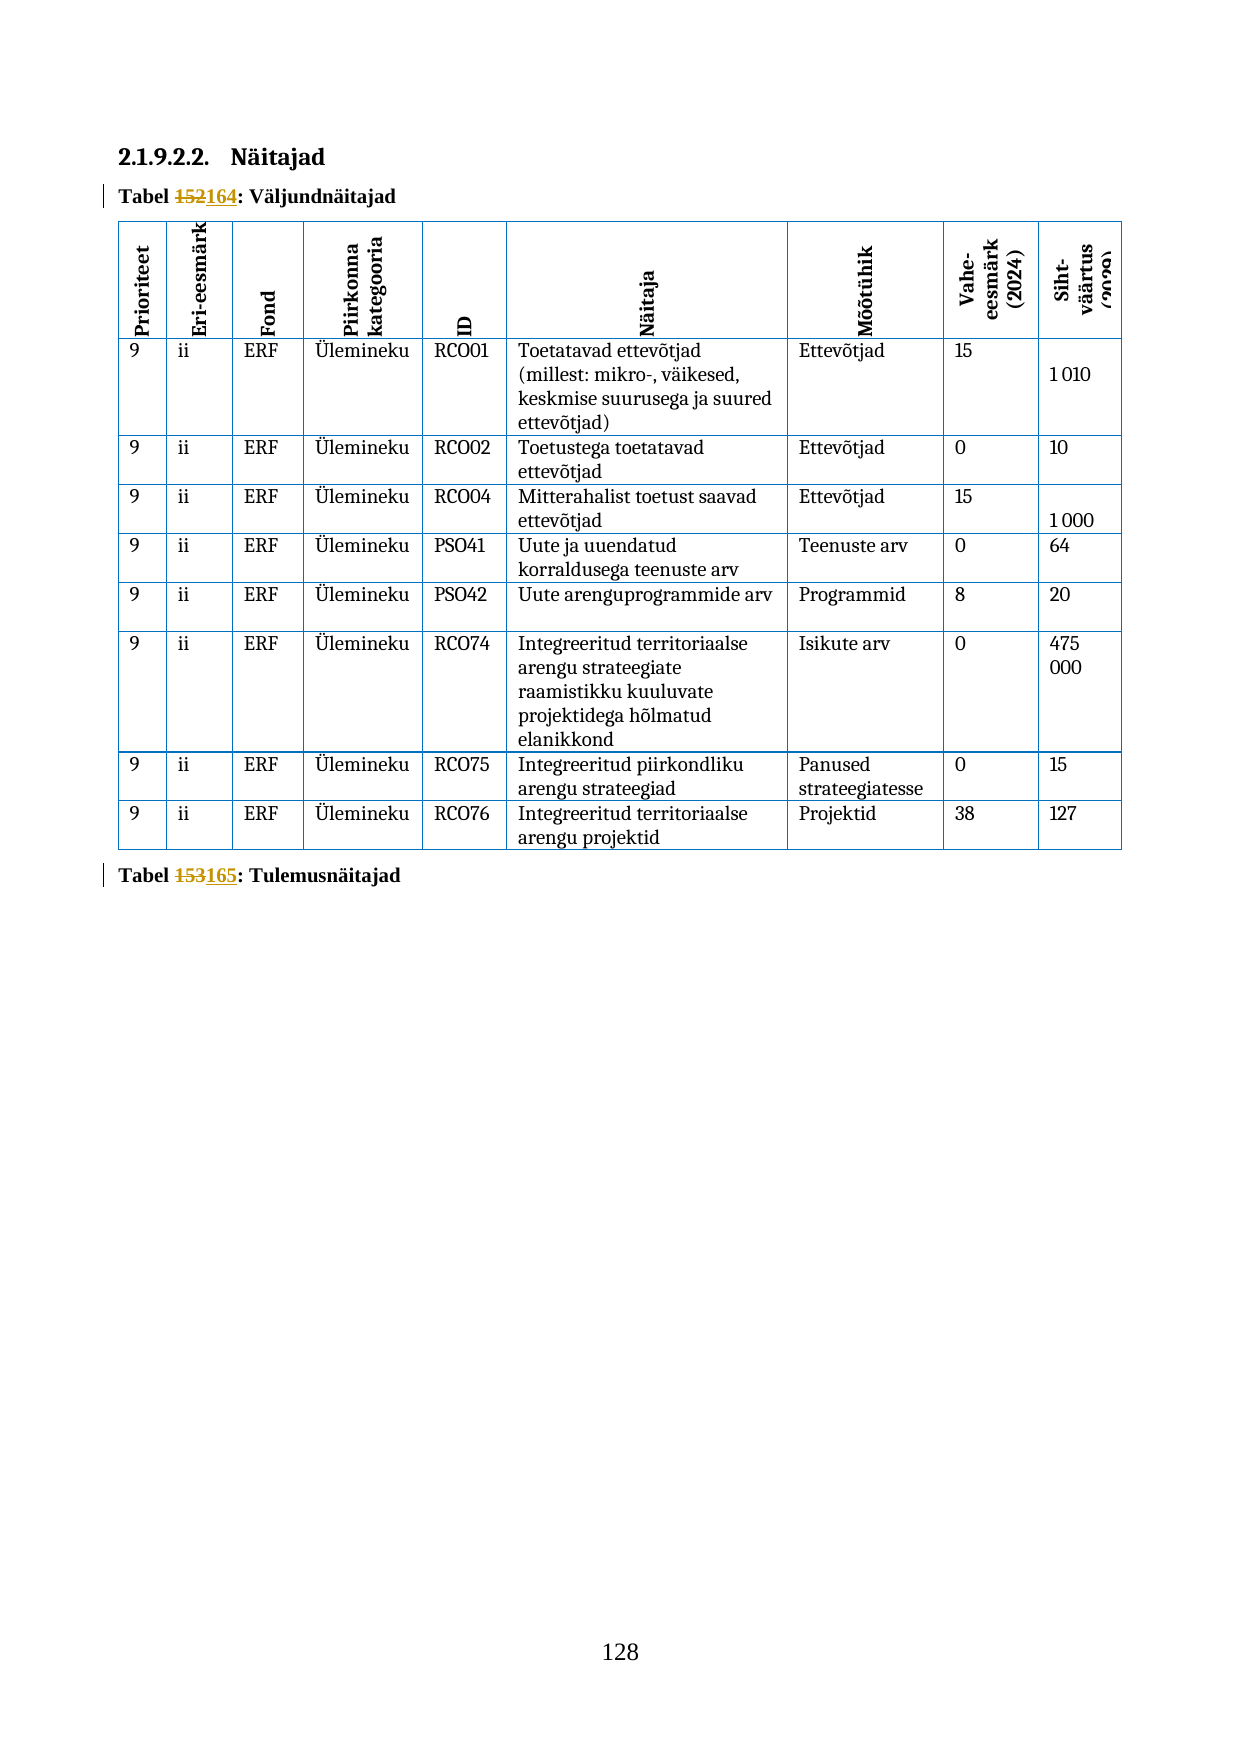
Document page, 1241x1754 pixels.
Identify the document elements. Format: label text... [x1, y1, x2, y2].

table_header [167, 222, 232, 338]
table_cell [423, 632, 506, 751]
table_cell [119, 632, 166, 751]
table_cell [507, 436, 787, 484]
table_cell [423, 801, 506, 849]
subtitle Näitajad [118, 143, 1122, 172]
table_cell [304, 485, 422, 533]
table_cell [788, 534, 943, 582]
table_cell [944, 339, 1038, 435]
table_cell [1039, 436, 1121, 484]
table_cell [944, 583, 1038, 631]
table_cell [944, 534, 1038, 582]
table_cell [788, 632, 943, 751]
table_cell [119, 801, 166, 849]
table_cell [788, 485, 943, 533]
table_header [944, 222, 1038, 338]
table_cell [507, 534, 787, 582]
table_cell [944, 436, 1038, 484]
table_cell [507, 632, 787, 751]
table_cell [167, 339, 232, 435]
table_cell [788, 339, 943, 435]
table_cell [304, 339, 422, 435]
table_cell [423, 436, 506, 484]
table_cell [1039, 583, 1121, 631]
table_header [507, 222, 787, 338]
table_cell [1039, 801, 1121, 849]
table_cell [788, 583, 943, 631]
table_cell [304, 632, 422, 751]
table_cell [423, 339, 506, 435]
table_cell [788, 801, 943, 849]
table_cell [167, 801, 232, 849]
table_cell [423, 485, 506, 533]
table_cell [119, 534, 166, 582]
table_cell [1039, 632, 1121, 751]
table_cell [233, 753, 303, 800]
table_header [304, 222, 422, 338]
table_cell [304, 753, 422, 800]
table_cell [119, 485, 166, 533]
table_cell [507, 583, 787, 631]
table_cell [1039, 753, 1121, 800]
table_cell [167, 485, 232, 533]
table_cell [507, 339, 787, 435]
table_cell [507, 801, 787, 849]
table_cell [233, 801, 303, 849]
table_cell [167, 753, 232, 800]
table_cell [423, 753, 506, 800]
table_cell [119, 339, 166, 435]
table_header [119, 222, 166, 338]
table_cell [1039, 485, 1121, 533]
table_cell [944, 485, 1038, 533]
text Tabel : Väljundnäitajad [118, 184, 1122, 208]
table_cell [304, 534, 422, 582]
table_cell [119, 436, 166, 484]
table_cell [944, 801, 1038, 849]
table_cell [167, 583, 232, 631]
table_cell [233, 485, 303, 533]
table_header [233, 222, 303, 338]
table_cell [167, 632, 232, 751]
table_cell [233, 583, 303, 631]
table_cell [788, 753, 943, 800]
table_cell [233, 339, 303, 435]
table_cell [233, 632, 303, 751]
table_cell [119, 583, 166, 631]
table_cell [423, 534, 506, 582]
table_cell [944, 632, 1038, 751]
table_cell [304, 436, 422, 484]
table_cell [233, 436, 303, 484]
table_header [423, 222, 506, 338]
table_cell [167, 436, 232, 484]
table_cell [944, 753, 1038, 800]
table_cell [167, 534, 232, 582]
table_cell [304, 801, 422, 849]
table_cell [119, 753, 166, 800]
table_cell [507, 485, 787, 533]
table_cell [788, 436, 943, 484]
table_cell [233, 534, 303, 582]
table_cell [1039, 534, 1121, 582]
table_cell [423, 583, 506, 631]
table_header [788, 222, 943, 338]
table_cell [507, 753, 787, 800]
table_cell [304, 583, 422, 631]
text Tabel : Tulemusnäitajad [118, 863, 1122, 887]
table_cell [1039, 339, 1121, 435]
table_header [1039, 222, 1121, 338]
